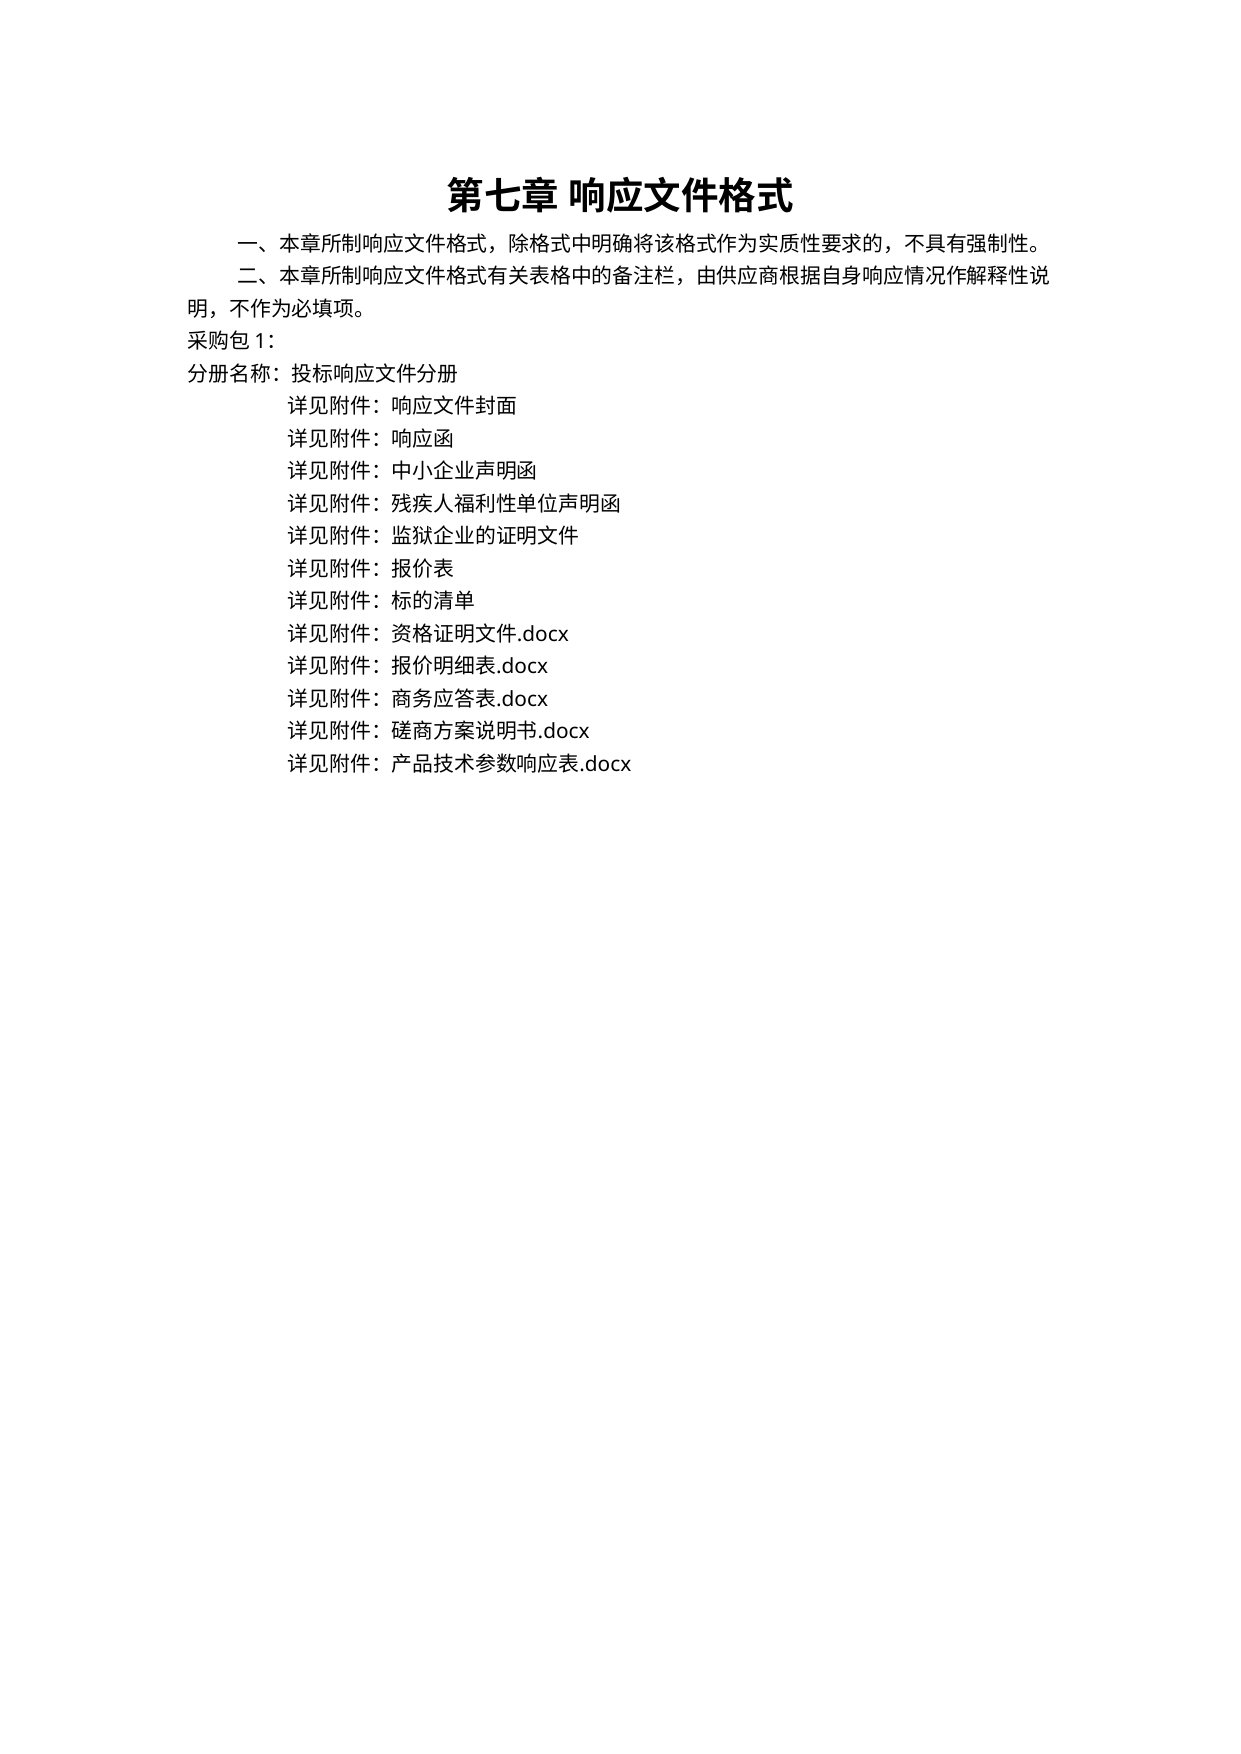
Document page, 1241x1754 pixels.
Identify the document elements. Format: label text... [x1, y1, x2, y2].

text 详见附件：磋商方案说明书.docx [187, 714, 1053, 747]
text 详见附件：响应文件封面 [187, 389, 1053, 422]
text 详见附件：残疾人福利性单位声明函 [187, 487, 1053, 519]
text 采购包1： [187, 324, 1053, 357]
text 二、本章所制响应文件格式有关表格中的备注栏，由供应商根据自身响应情况作解释性说明，不作为必填项。 [187, 259, 1053, 324]
text 详见附件：监狱企业的证明文件 [187, 519, 1053, 552]
text 详见附件：资格证明文件.docx [187, 617, 1053, 649]
text 详见附件：报价表 [187, 552, 1053, 584]
text 一、本章所制响应文件格式，除格式中明确将该格式作为实质性要求的，不具有强制性。 [187, 227, 1053, 259]
text 详见附件：中小企业声明函 [187, 454, 1053, 487]
text 详见附件：产品技术参数响应表.docx [187, 747, 1053, 779]
text 第七章 响应文件格式 [187, 162, 1053, 227]
text 详见附件：标的清单 [187, 584, 1053, 617]
text 详见附件：报价明细表.docx [187, 649, 1053, 682]
text 分册名称：投标响应文件分册 [187, 357, 1053, 389]
text 详见附件：响应函 [187, 422, 1053, 454]
text 详见附件：商务应答表.docx [187, 682, 1053, 714]
